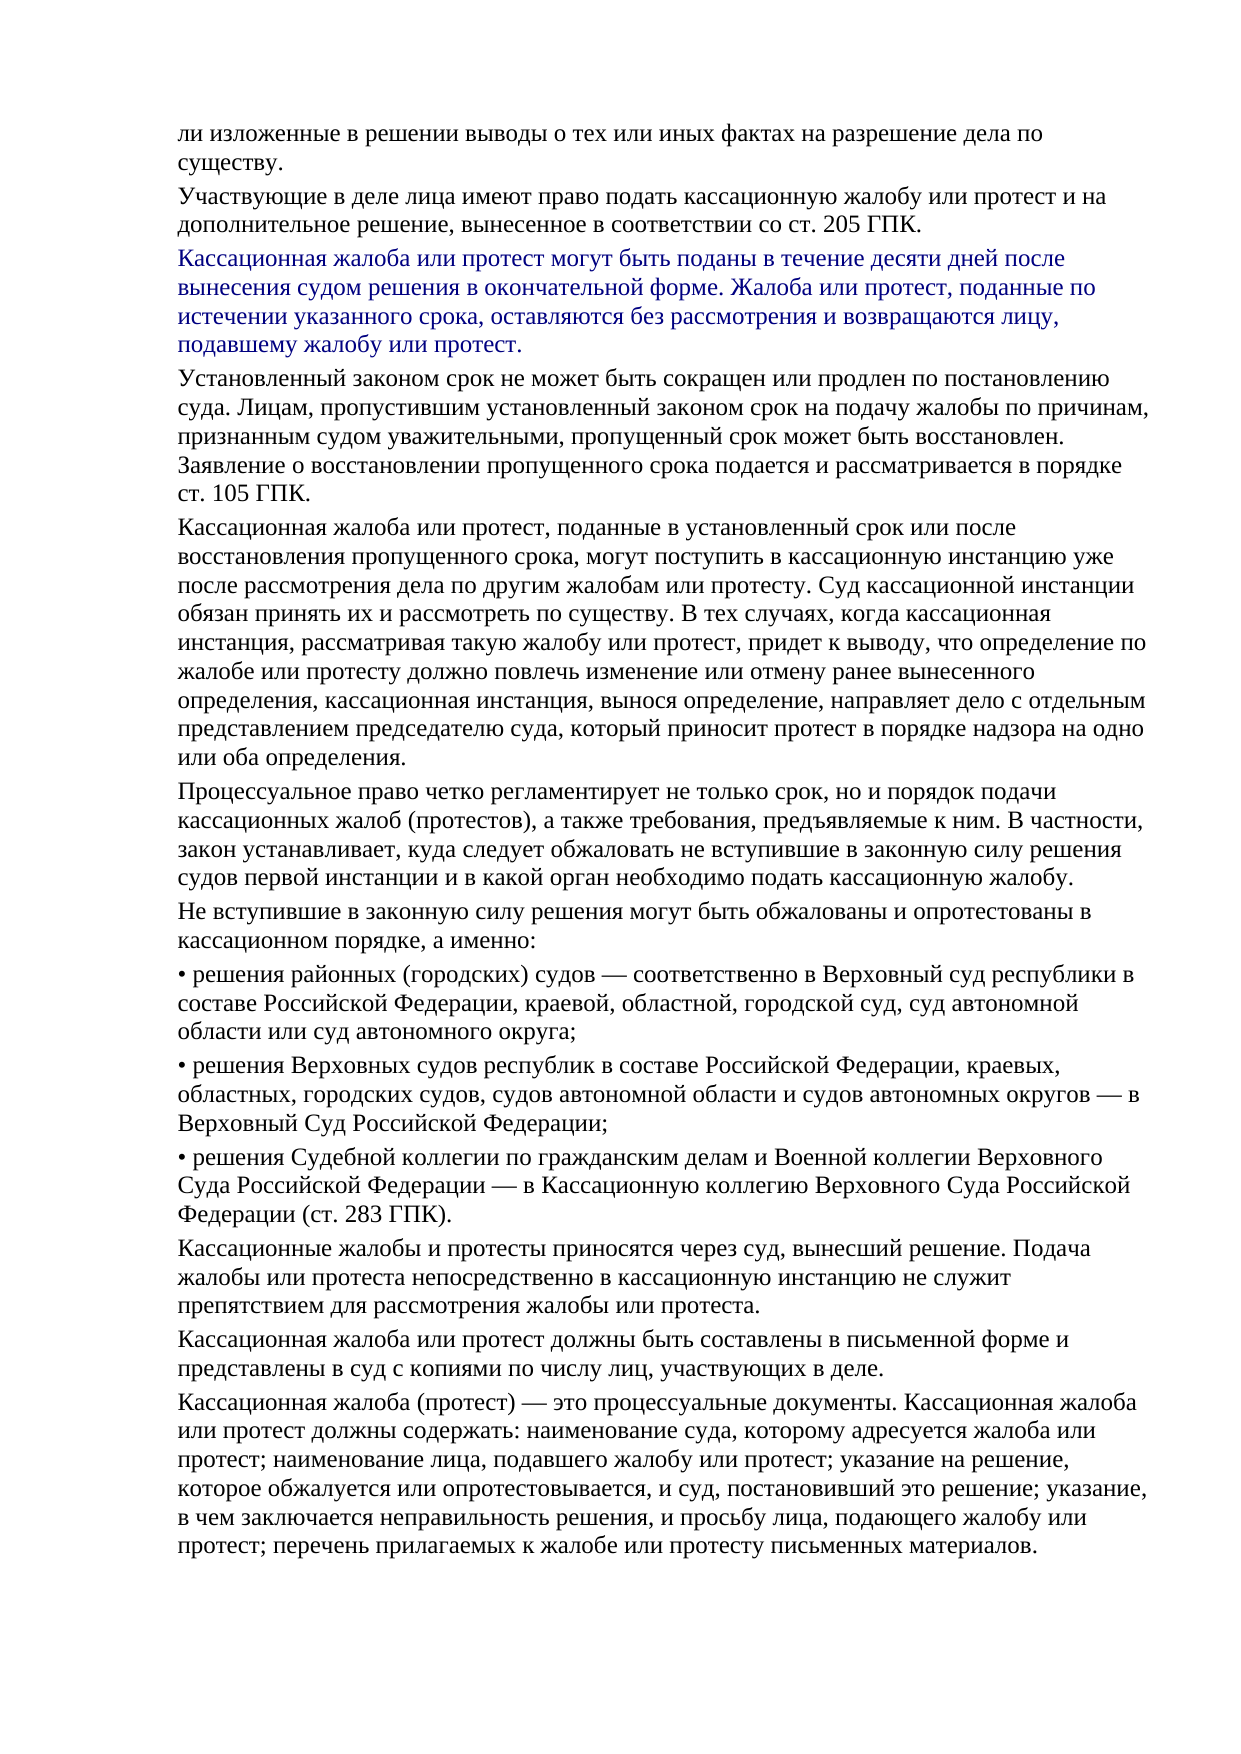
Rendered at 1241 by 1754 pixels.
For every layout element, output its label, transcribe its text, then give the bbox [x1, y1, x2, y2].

text Кассационная жалоба (протест) — это процессуальные документы. Кассационная жалоба или протест должны содержать: наименование суда, которому адресуется жалоба или протест; наименование лица, подавшего жалобу или протест; указание на решение, которое обжалуется или опротестовывается, и суд, постановивший это решение; указание, в чем заключается неправильность решения, и просьбу лица, подающего жалобу или протест; перечень прилагаемых к жалобе или протесту письменных материалов. [177, 1387, 1152, 1559]
text Не вступившие в законную силу решения могут быть обжалованы и опротестованы в кассационном порядке, а именно: [177, 896, 1152, 954]
text • решения районных (городских) судов — соответственно в Верховный суд республики в составе Российской Федерации, краевой, областной, городской суд, суд автономной области или суд автономного округа; [177, 959, 1152, 1045]
text Кассационные жалобы и протесты приносятся через суд, вынесший решение. Подача жалобы или протеста непосредственно в кассационную инстанцию не служит препятствием для рассмотрения жалобы или протеста. [177, 1233, 1152, 1319]
text Кассационная жалоба или протест, поданные в установленный срок или после восстановления пропущенного срока, могут поступить в кассационную инстанцию уже после рассмотрения дела по другим жалобам или протесту. Суд кассационной инстанции обязан принять их и рассмотреть по существу. В тех случаях, когда кассационная инстанция, рассматривая такую жалобу или протест, придет к выводу, что определение по жалобе или протесту должно повлечь изменение или отмену ранее вынесенного определения, кассационная инстанция, вынося определение, направляет дело с отдельным представлением председателю суда, который приносит протест в порядке надзора на одно или оба определения. [177, 512, 1152, 771]
text Процессуальное право четко регламентирует не только срок, но и порядок подачи кассационных жалоб (протестов), а также требования, предъявляемые к ним. В частности, закон устанавливает, куда следует обжаловать не вступившие в законную силу решения судов первой инстанции и в какой орган необходимо подать кассационную жалобу. [177, 776, 1152, 891]
text • решения Верховных судов республик в составе Российской Федерации, краевых, областных, городских судов, судов автономной области и судов автономных округов — в Верховный Суд Российской Федерации; [177, 1050, 1152, 1136]
text Кассационная жалоба или протест должны быть составлены в письменной форме и представлены в суд с копиями по числу лиц, участвующих в деле. [177, 1324, 1152, 1382]
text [177, 118, 1152, 176]
text Участвующие в деле лица имеют право подать кассационную жалобу или протест и на дополнительное решение, вынесенное в соответствии со ст. 205 ГПК. [177, 181, 1152, 238]
text Установленный законом срок не может быть сокращен или продлен по постановлению суда. Лицам, пропустившим установленный законом срок на подачу жалобы по причинам, признанным судом уважительными, пропущенный срок может быть восстановлен. Заявление о восстановлении пропущенного срока подается и рассматривается в порядке ст. 105 ГПК. [177, 363, 1152, 507]
text Кассационная жалоба или протест могут быть поданы в течение десяти дней после вынесения судом решения в окончательной форме. Жалоба или протест, поданные по истечении указанного срока, оставляются без рассмотрения и возвращаются лицу, подавшему жалобу или протест. [177, 243, 1152, 358]
text • решения Судебной коллегии по гражданским делам и Военной коллегии Верховного Суда Российской Федерации — в Кассационную коллегию Верховного Суда Российской Федерации (ст. 283 ГПК). [177, 1142, 1152, 1228]
